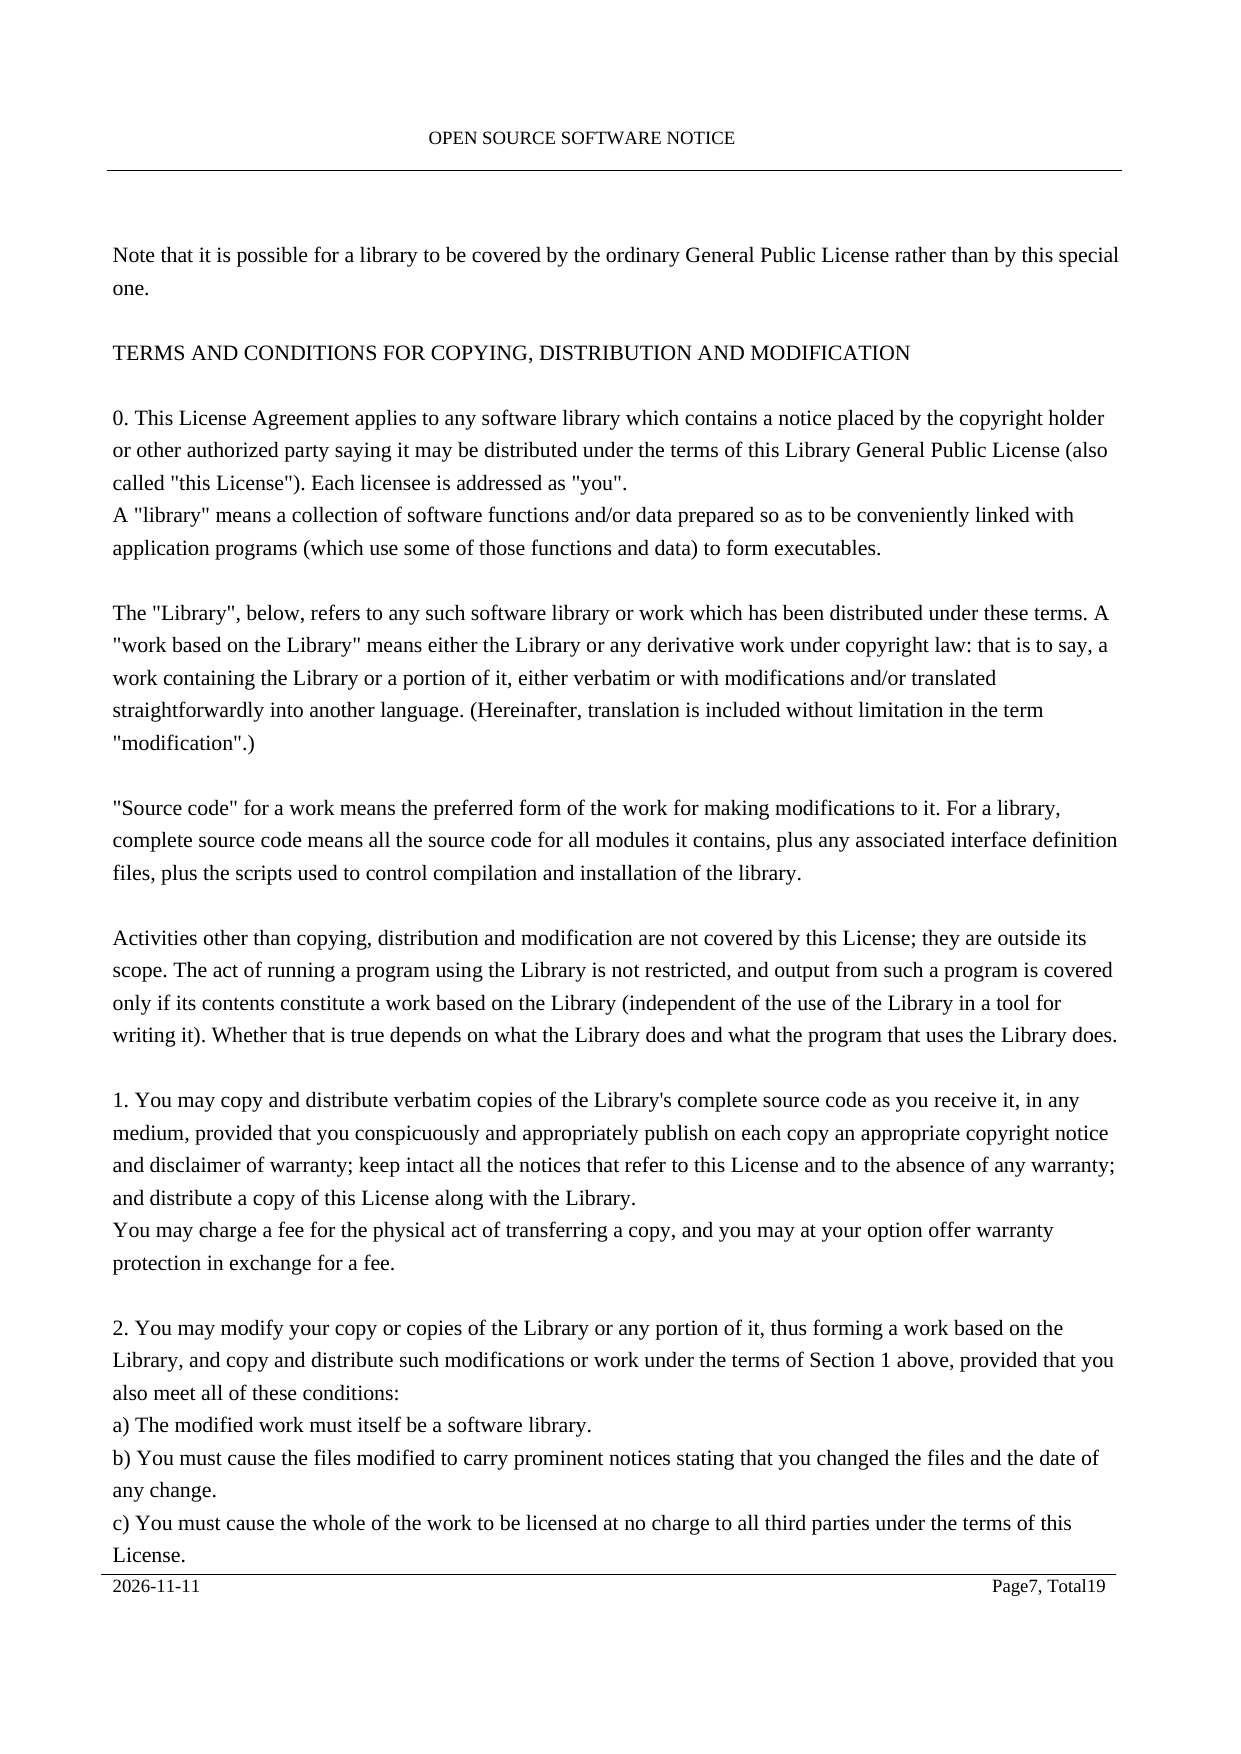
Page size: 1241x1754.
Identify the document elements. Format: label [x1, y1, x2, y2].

text [112, 206, 1128, 1571]
